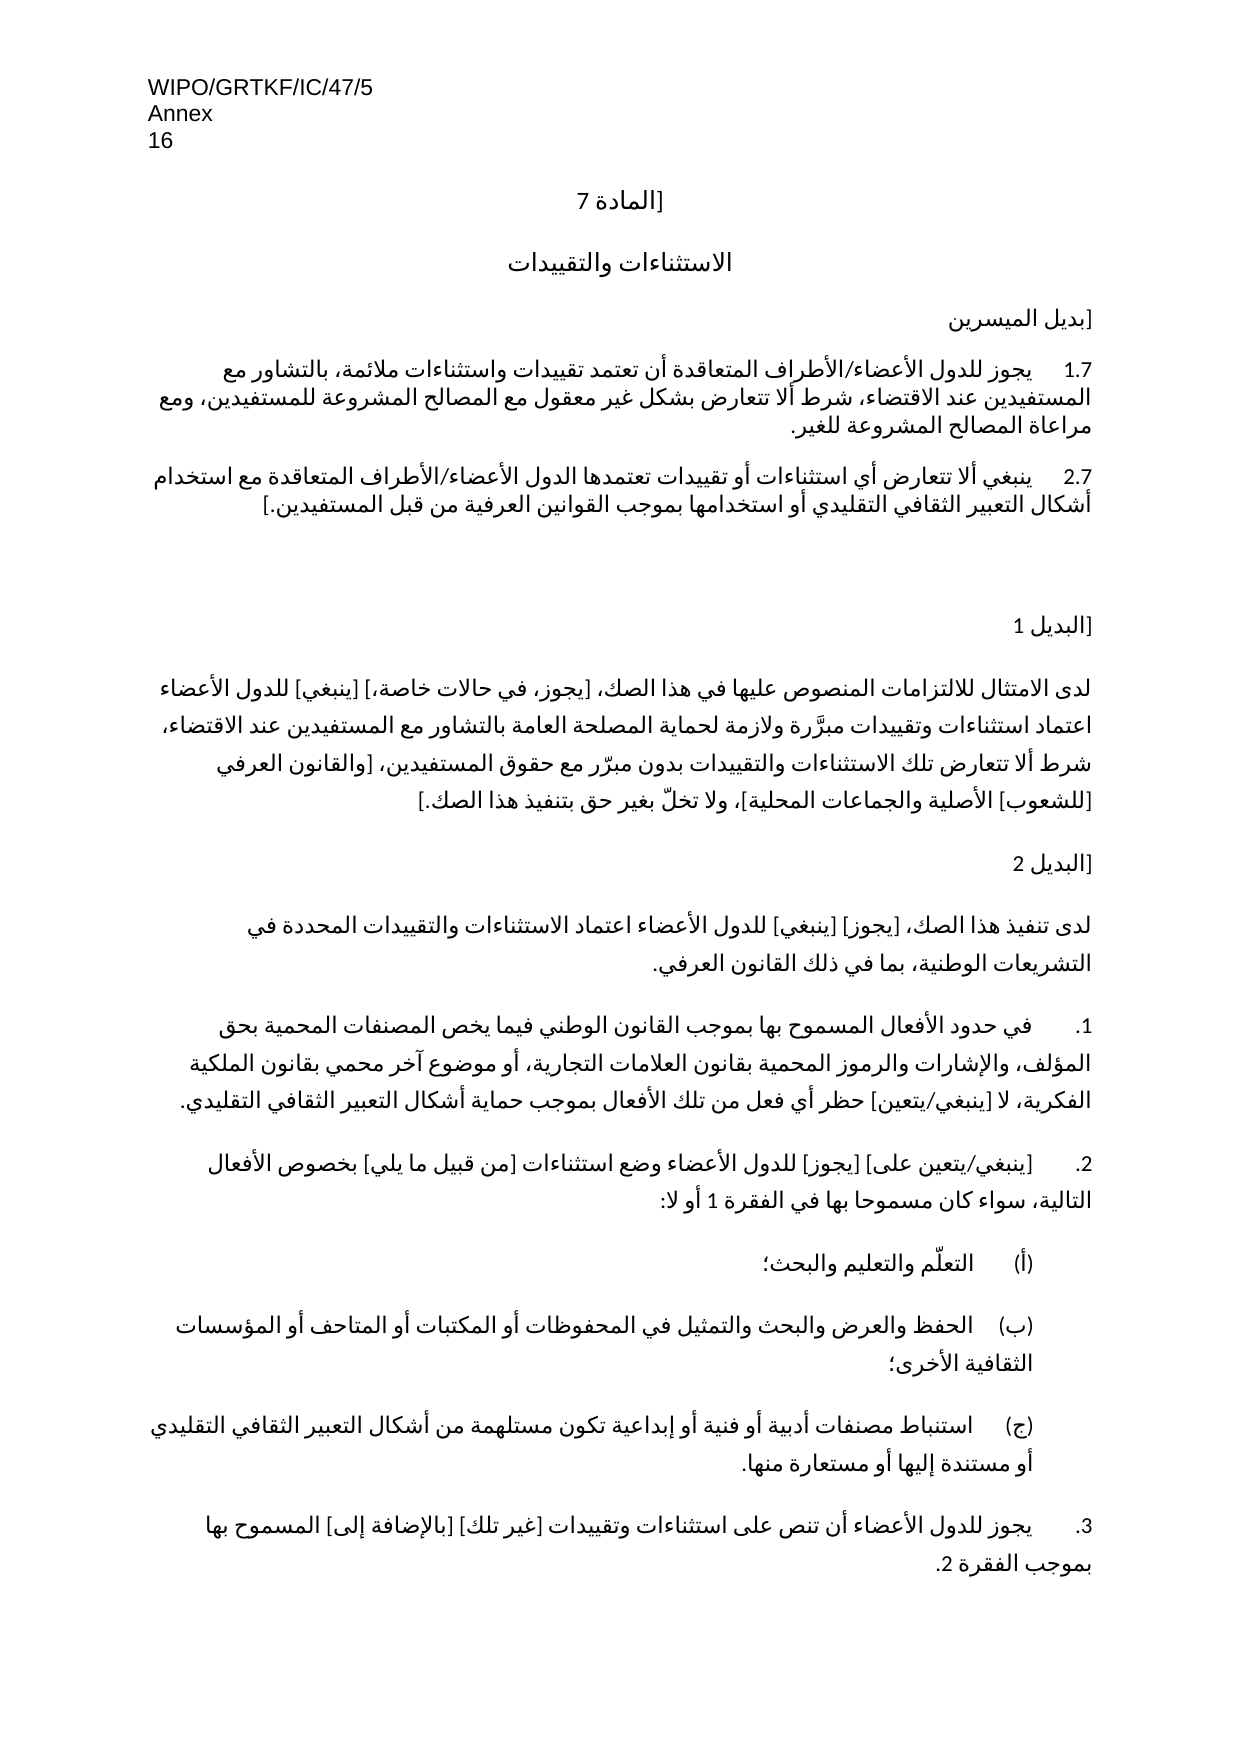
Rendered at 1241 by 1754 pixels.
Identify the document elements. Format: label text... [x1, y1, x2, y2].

text [بديل الميسرين [148, 304, 1092, 332]
text [المادة 7 [148, 179, 1092, 217]
text 2.7 ينبغي ألا تتعارض أي استثناءات أو تقييدات تعتمدها الدول الأعضاء/الأطراف المتعاقدة مع استخدام أشكال التعبير الثقافي التقليدي أو استخدامها بموجب القوانين العرفية من قبل المستفيدين.] [148, 462, 1092, 518]
text [البديل 1 [148, 604, 1092, 641]
text الاستثناءات والتقييدات [148, 242, 1092, 279]
text 2. [ينبغي/يتعين على] [يجوز] للدول الأعضاء وضع استثناءات [من قبيل ما يلي] بخصوص الأفعال التالية، سواء كان مسموحا بها في الفقرة 1 أو لا: [148, 1141, 1092, 1216]
text لدى تنفيذ هذا الصك، [يجوز] [ينبغي] للدول الأعضاء اعتماد الاستثناءات والتقييدات المحددة في التشريعات الوطنية، بما في ذلك القانون العرفي. [148, 904, 1092, 979]
text (أ) التعلّم والتعليم والبحث؛ [148, 1241, 1033, 1279]
text [البديل 2 [148, 841, 1092, 879]
text 1.7 يجوز للدول الأعضاء/الأطراف المتعاقدة أن تعتمد تقييدات واستثناءات ملائمة، بالتشاور مع المستفيدين عند الاقتضاء، شرط ألا تتعارض بشكل غير معقول مع المصالح المشروعة للمستفيدين، ومع مراعاة المصالح المشروعة للغير. [148, 355, 1092, 439]
text (ب) الحفظ والعرض والبحث والتمثيل في المحفوظات أو المكتبات أو المتاحف أو المؤسسات الثقافية الأخرى؛ [148, 1304, 1033, 1379]
text لدى الامتثال للالتزامات المنصوص عليها في هذا الصك، [يجوز، في حالات خاصة،] [ينبغي] للدول الأعضاء اعتماد استثناءات وتقييدات مبرَّرة ولازمة لحماية المصلحة العامة بالتشاور مع المستفيدين عند الاقتضاء، شرط ألا تتعارض تلك الاستثناءات والتقييدات بدون مبرّر مع حقوق المستفيدين، [والقانون العرفي [للشعوب] الأصلية والجماعات المحلية]، ولا تخلّ بغير حق بتنفيذ هذا الصك.] [148, 666, 1092, 816]
text (ج) استنباط مصنفات أدبية أو فنية أو إبداعية تكون مستلهمة من أشكال التعبير الثقافي التقليدي أو مستندة إليها أو مستعارة منها. [148, 1404, 1033, 1479]
text 3. يجوز للدول الأعضاء أن تنص على استثناءات وتقييدات [غير تلك] [بالإضافة إلى] المسموح بها بموجب الفقرة 2. [148, 1504, 1092, 1579]
text 1. في حدود الأفعال المسموح بها بموجب القانون الوطني فيما يخص المصنفات المحمية بحق المؤلف، والإشارات والرموز المحمية بقانون العلامات التجارية، أو موضوع آخر محمي بقانون الملكية الفكرية، لا [ينبغي/يتعين] حظر أي فعل من تلك الأفعال بموجب حماية أشكال التعبير الثقافي التقليدي. [148, 1004, 1092, 1116]
